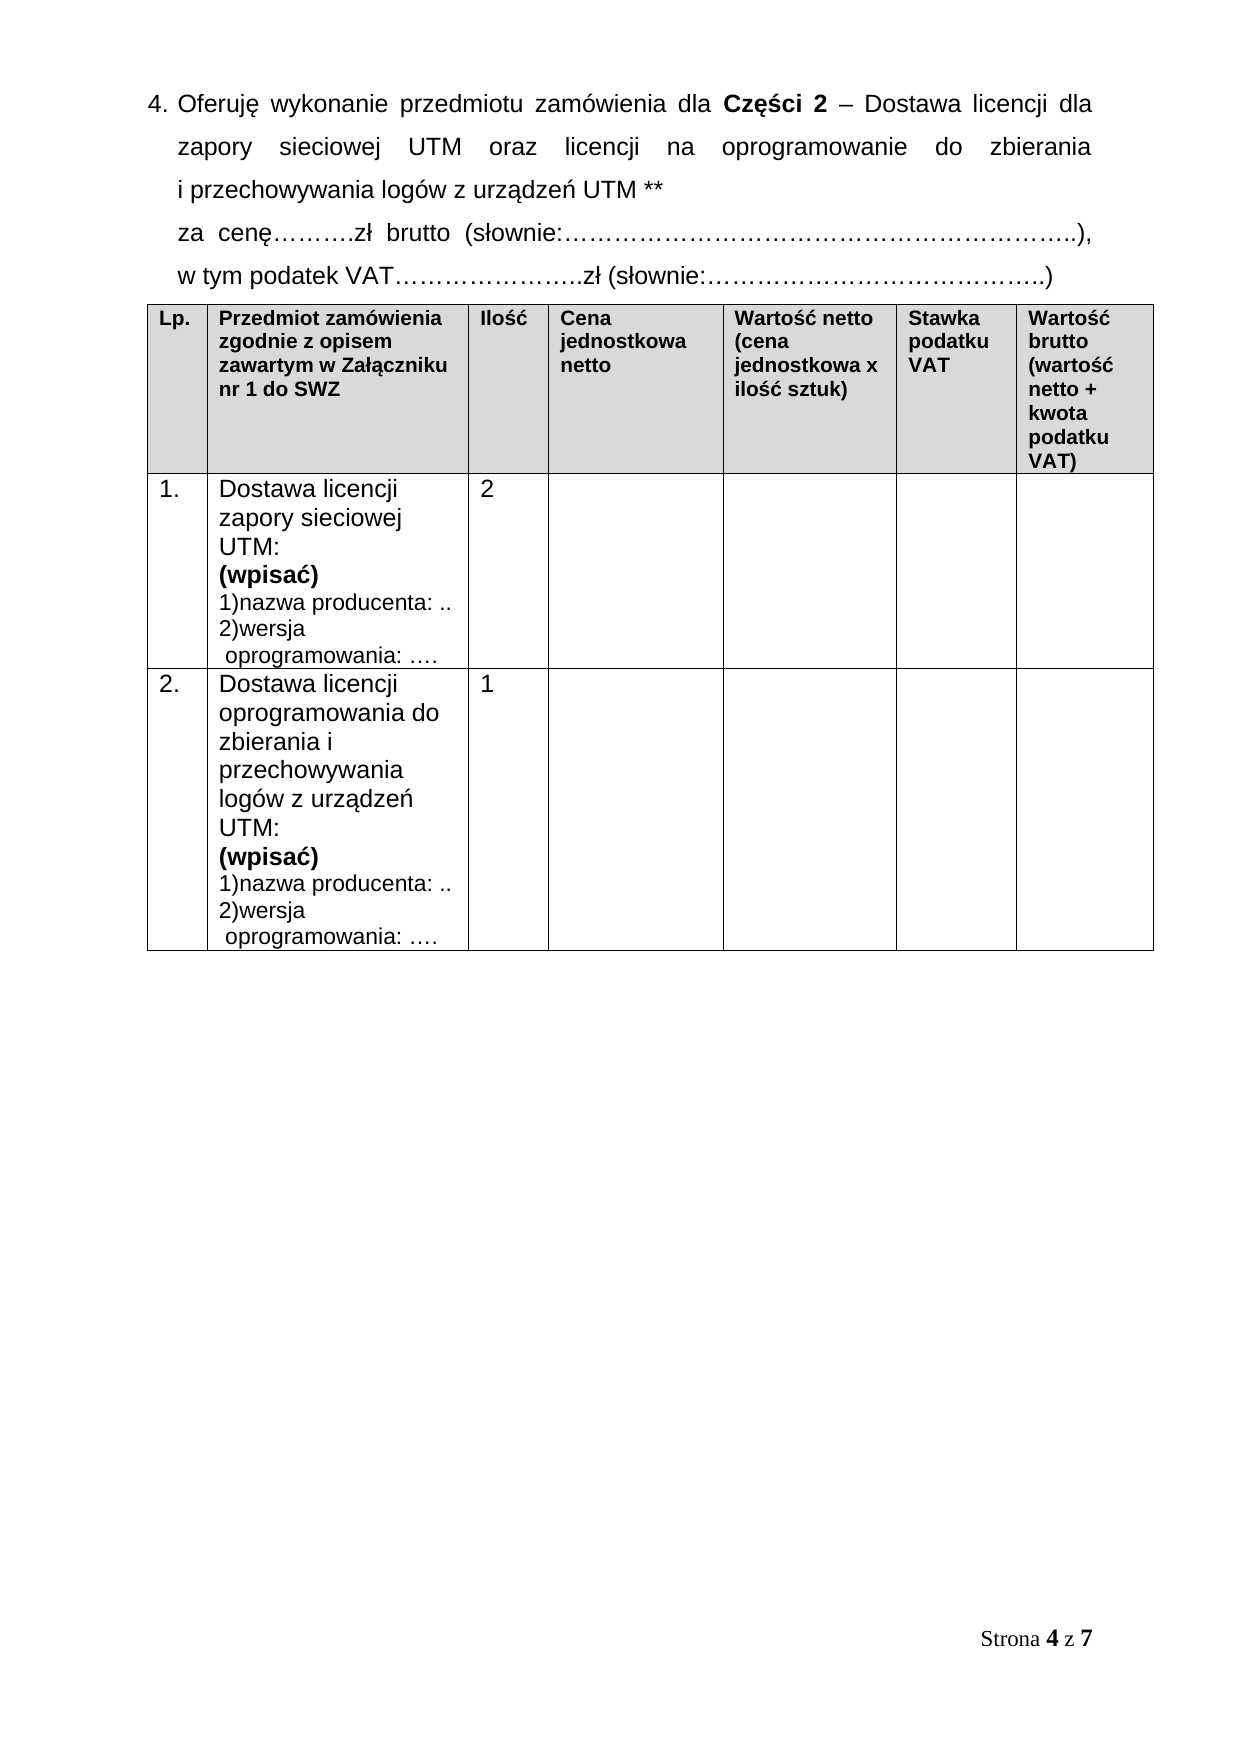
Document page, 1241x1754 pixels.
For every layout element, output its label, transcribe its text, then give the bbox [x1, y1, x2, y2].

table_cell [549, 474, 723, 668]
table_cell [1017, 669, 1153, 949]
table_cell [549, 669, 723, 949]
table_cell 1. [148, 474, 207, 668]
table_header Cena jednostkowa netto [549, 305, 723, 473]
table_header Przedmiot zamówienia zgodnie z opisem zawartym w Załączniku nr 1 do SWZ [208, 305, 468, 473]
table_cell [1017, 474, 1153, 668]
table_cell 2. [148, 669, 207, 949]
table_header Stawka podatku VAT [897, 305, 1016, 473]
table_cell [724, 474, 896, 668]
table_header Ilość [469, 305, 548, 473]
table_cell 1 [469, 669, 548, 949]
table_cell Dostawa licencji oprogramowania do zbierania i przechowywania logów z urządzeń UTM: (wpisać) 1)nazwa producenta: .. 2)wersja oprogramowania: …. [208, 669, 468, 949]
table_header Wartość brutto (wartość netto + kwota podatku VAT) [1017, 305, 1153, 473]
table_header Wartość netto (cena jednostkowa x ilość sztuk) [724, 305, 896, 473]
list za cenę……….zł brutto (słownie:……………………………………………………..), w tym podatek VAT…………………..zł (słownie:…………………………………..) [177, 218, 1093, 290]
table_cell 2 [469, 474, 548, 668]
table_cell [897, 669, 1016, 949]
table_cell Dostawa licencji zapory sieciowej UTM: (wpisać) 1)nazwa producenta: .. 2)wersja oprogramowania: …. [208, 474, 468, 668]
table_cell [897, 474, 1016, 668]
list Oferuję wykonanie przedmiotu zamówienia dla Części 2 – Dostawa licencji dla zapory sieciowej UTM oraz licencji na oprogramowanie do zbierania i przechowywania logów z urządzeń UTM ** [148, 89, 1093, 204]
table_header Lp. [148, 305, 207, 473]
table_cell [724, 669, 896, 949]
